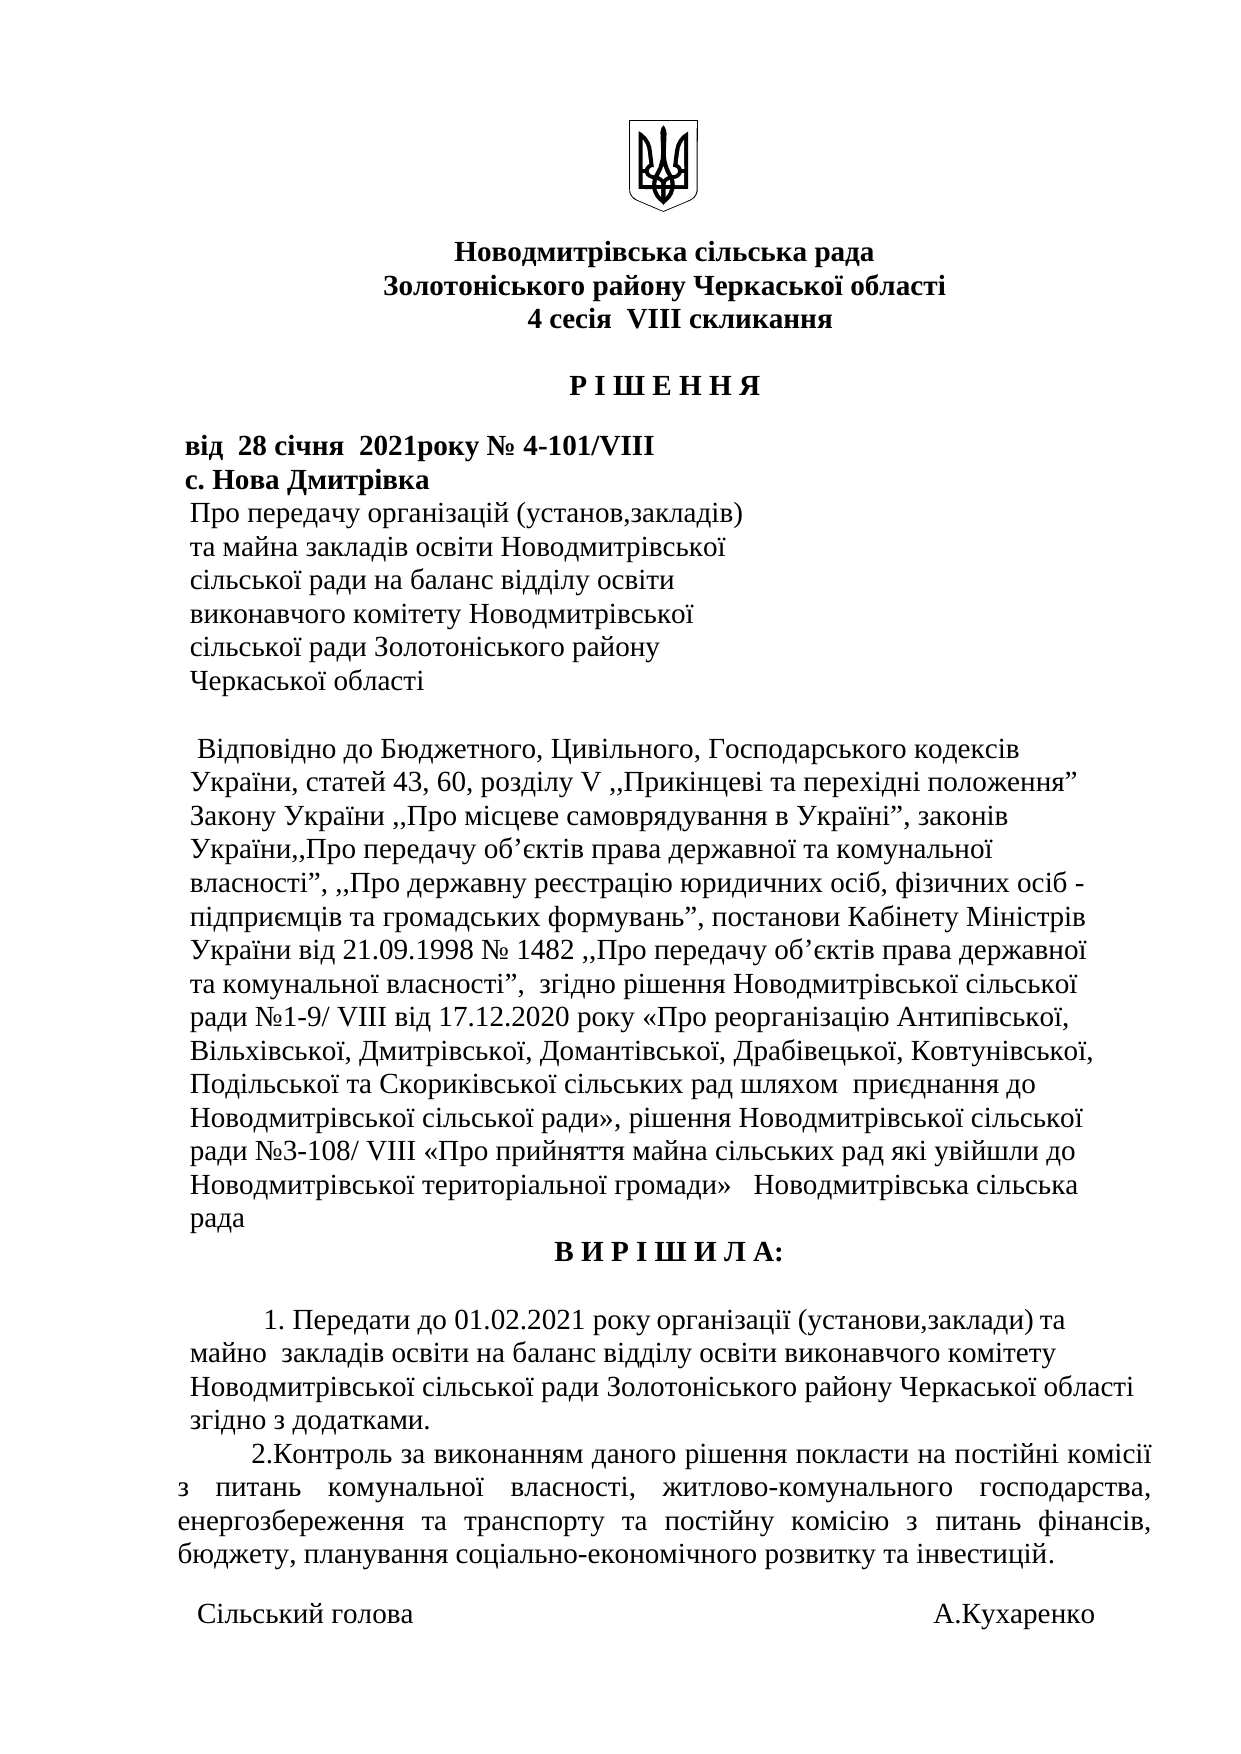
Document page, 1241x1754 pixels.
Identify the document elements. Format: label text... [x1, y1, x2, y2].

text В И Р І Ш И Л А: [189, 1234, 1124, 1268]
text Про передачу організацій (установ,закладів) та майна закладів освіти Новодмитрівської сільської ради на баланс відділу освіти виконавчого комітету Новодмитрівської сільської ради Золотоніського району Черкаської області [189, 495, 770, 697]
text с. Нова Дмитрівка [177, 462, 1152, 495]
text Новодмитрівська сільська рада [177, 234, 1152, 268]
text Сільський голова А.Кухаренко [189, 1596, 1152, 1629]
text Р І Ш Е Н Н Я [177, 368, 1152, 402]
list Передати до 01.02.2021 року організації (установи,заклади) та майно закладів освіти на баланс відділу освіти виконавчого комітету Новодмитрівської сільської ради Золотоніського району Черкаської області згідно з додатками. [189, 1302, 1140, 1436]
text 2.Контроль за виконанням даного рішення покласти на постійні комісії з питань комунальної власності, житлово-комунального господарства, енергозбереження та транспорту та постійну комісію з питань фінансів, бюджету, планування соціально-економічного розвитку та інвестицій. [177, 1436, 1152, 1570]
text від 28 січня 2021року № 4-101/VІІІ [177, 428, 1152, 462]
text Відповідно до Бюджетного, Цивільного, Господарського кодексів України, статей 43, 60, розділу V ,,Прикінцеві та перехідні положення” Закону України ,,Про місцеве самоврядування в Україні”, законів України,,Про передачу об’єктів права державної та комунальної власності”, ,,Про державну реєстрацію юридичних осіб, фізичних осіб - підприємців та громадських формувань”, постанови Кабінету Міністрів України від 21.09.1998 № 1482 ,,Про передачу об’єктів права державної та комунальної власності”, згідно рішення Новодмитрівської сільської ради №1-9/ VІIІ від 17.12.2020 року «Про реорганізацію Антипівської, Вільхівської, Дмитрівської, Домантівської, Драбівецької, Ковтунівської, Подільської та Скориківської сільських рад шляхом приєднання до Новодмитрівської сільської ради», рішення Новодмитрівської сільської ради №3-108/ VІIІ «Про прийняття майна сільських рад які увійшли до Новодмитрівської територіальної громади» Новодмитрівська сільська рада [189, 731, 1114, 1234]
text Золотоніського району Черкаської області [177, 268, 1152, 301]
text 4 сесія VIІІ скликання [177, 301, 1152, 335]
